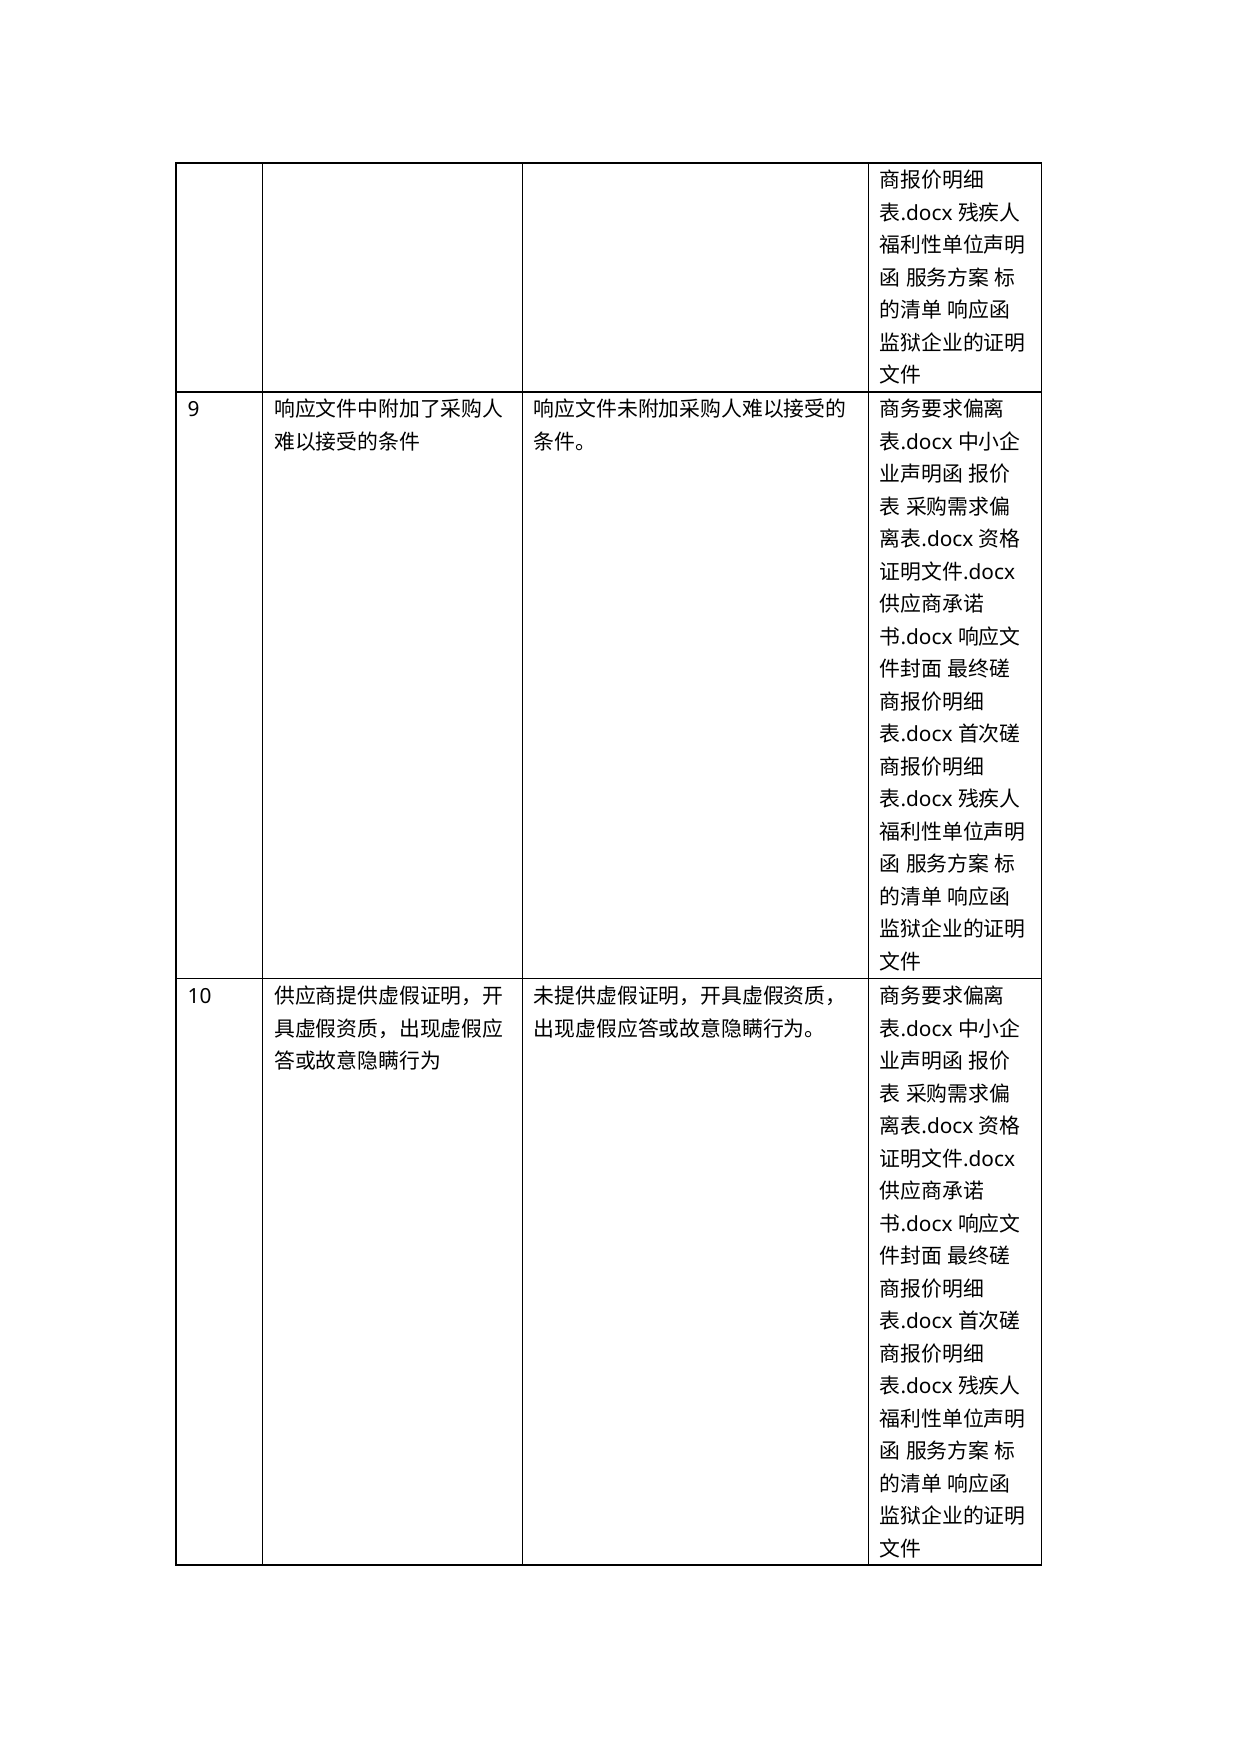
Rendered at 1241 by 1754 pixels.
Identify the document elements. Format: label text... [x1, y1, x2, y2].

table_cell 8 [177, 164, 262, 391]
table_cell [869, 164, 1041, 391]
table_cell 9 [177, 393, 262, 978]
table_cell 响应文件未附加采购人难以接受的条件。 [523, 393, 868, 978]
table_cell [869, 979, 1041, 1564]
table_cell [523, 164, 868, 391]
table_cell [263, 164, 522, 391]
table_cell 供应商提供虚假证明，开具虚假资质，出现虚假应答或故意隐瞒行为 [263, 979, 522, 1564]
table_cell 商务要求偏离表.docx 中小企业声明函 报价表 采购需求偏离表.docx 资格证明文件.docx 供应商承诺书.docx 响应文件封面 最终磋商报价明细表.docx 首次磋商报价明细表.docx 残疾人福利性单位声明函 服务方案 标的清单 响应函 监狱企业的证明文件 [869, 393, 1041, 978]
table_cell 未提供虚假证明，开具虚假资质，出现虚假应答或故意隐瞒行为。 [523, 979, 868, 1564]
table_cell 响应文件中附加了采购人难以接受的条件 [263, 393, 522, 978]
table_cell 10 [177, 979, 262, 1564]
